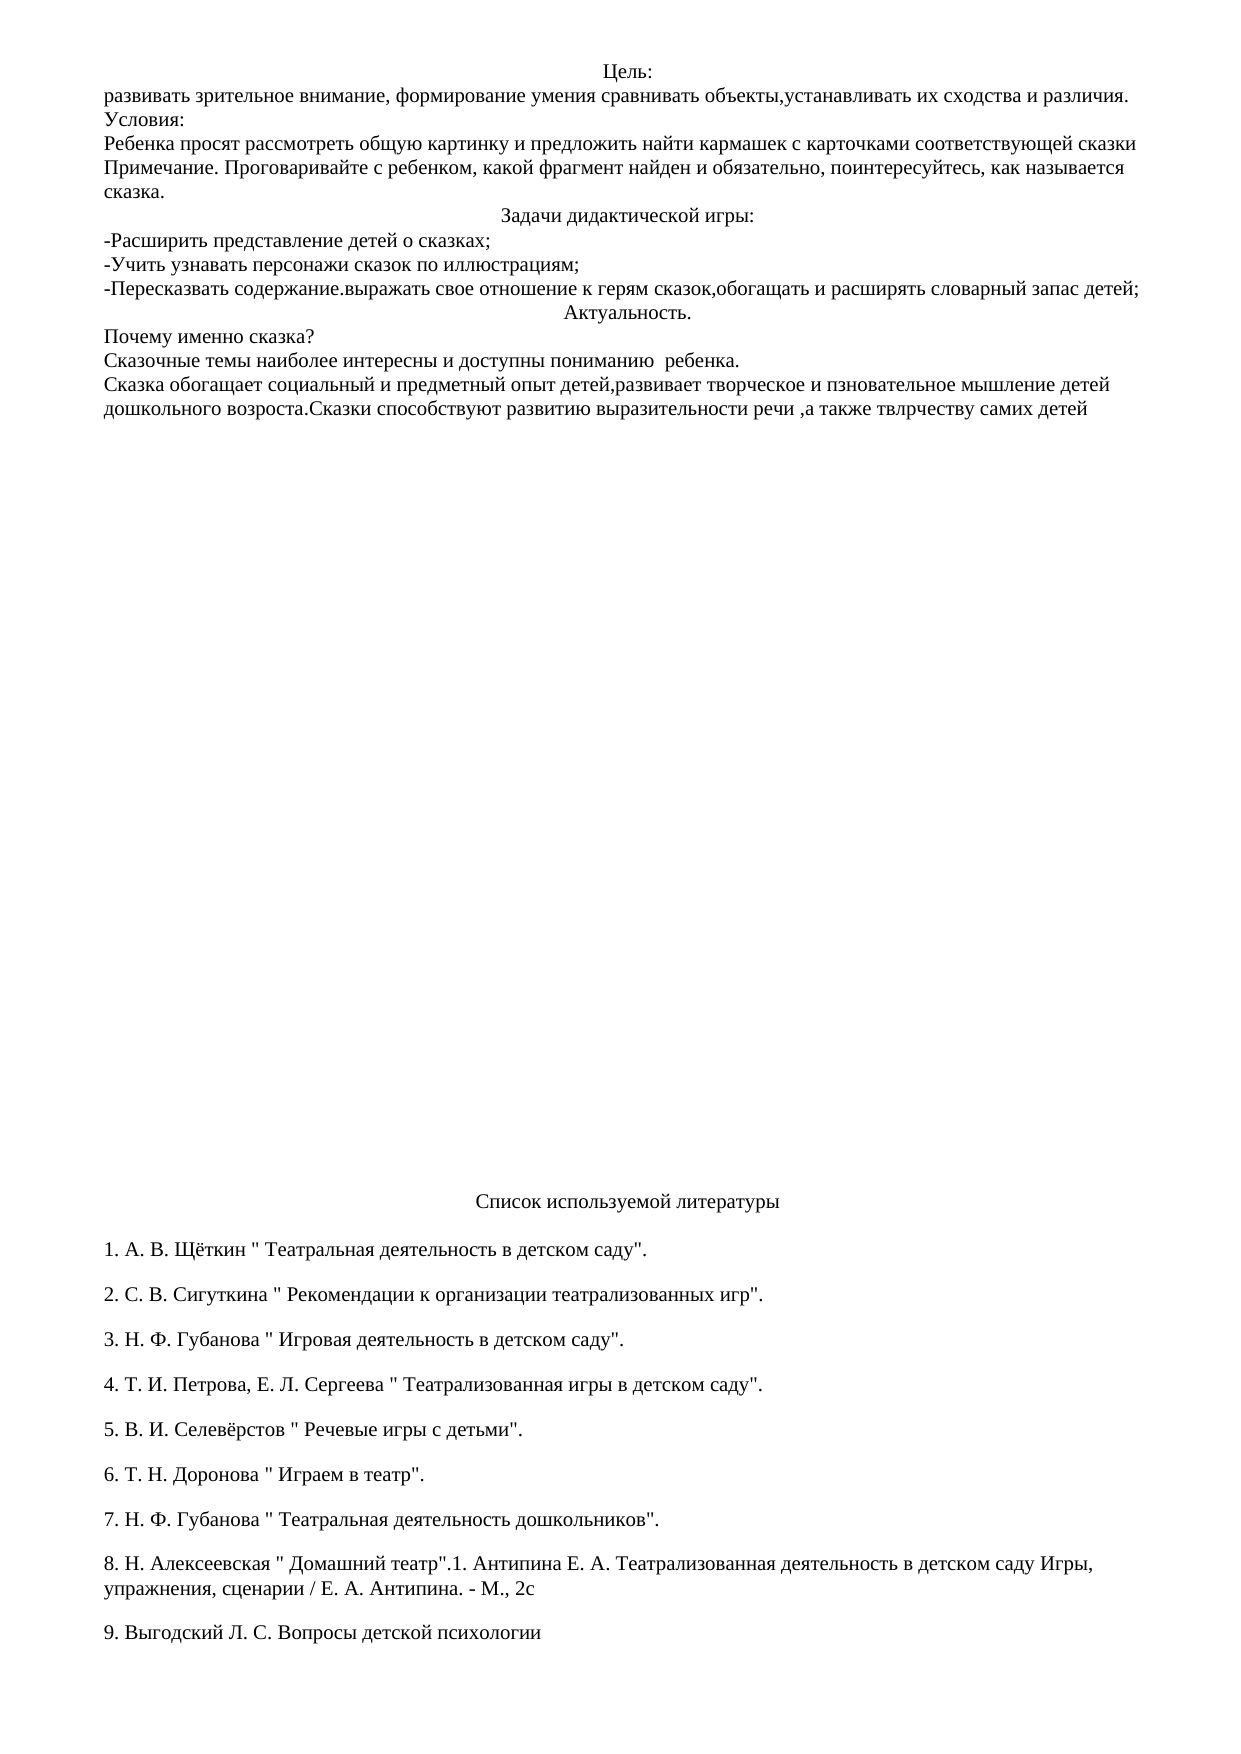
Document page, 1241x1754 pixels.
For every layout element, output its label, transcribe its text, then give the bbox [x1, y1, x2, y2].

text Почему именно сказка? [103, 324, 1152, 348]
text Задачи дидактической игры: [103, 203, 1152, 227]
text Список используемой литературы [103, 1189, 1152, 1213]
text 5. В. И. Селевёрстов " Речевые игры с детьми". [103, 1417, 1152, 1441]
text 7. Н. Ф. Губанова " Театральная деятельность дошкольников". [103, 1506, 1152, 1531]
text 4. Т. И. Петрова, Е. Л. Сергеева " Театрализованная игры в детском саду". [103, 1372, 1152, 1396]
text Примечание. Проговаривайте с ребенком, какой фрагмент найден и обязательно, поинтересуйтесь, как называется сказка. [103, 155, 1152, 203]
text -Пересказвать содержание.выражать свое отношение к герям сказок,обогащать и расширять словарный запас детей; [103, 276, 1152, 300]
text 8. Н. Алексеевская " Домашний театр".1. Антипина Е. А. Театрализованная деятельность в детском саду Игры, упражнения, сценарии / Е. А. Антипина. - М., 2с [103, 1551, 1152, 1599]
text -Расширить представление детей о сказках; [103, 227, 1152, 252]
text Сказочные темы наиболее интересны и доступны пониманию ребенка. [103, 348, 1152, 372]
text Сказка обогащает социальный и предметный опыт детей,развивает творческое и пзновательное мышление детей дошкольного возроста.Сказки способствуют развитию выразительности речи ,а также твлрчеству самих детей [103, 372, 1152, 420]
text 2. С. В. Сигуткина " Рекомендации к организации театрализованных игр". [103, 1282, 1152, 1306]
text Ребенка просят рассмотреть общую картинку и предложить найти кармашек с карточками соответствующей сказки [103, 131, 1152, 155]
text 9. Выгодский Л. С. Вопросы детской психологии [103, 1620, 1152, 1644]
text 1. А. В. Щёткин " Театральная деятельность в детском саду". [103, 1237, 1152, 1261]
text 6. Т. Н. Доронова " Играем в театр". [103, 1462, 1152, 1486]
text Актуальность. [103, 300, 1152, 324]
text Цель: [103, 59, 1152, 83]
text 3. Н. Ф. Губанова " Игровая деятельность в детском саду". [103, 1327, 1152, 1351]
text Условия: [103, 107, 1152, 131]
text -Учить узнавать персонажи сказок по иллюстрациям; [103, 252, 1152, 276]
text развивать зрительное внимание, формирование умения сравнивать объекты,устанавливать их сходства и различия. [103, 83, 1152, 107]
